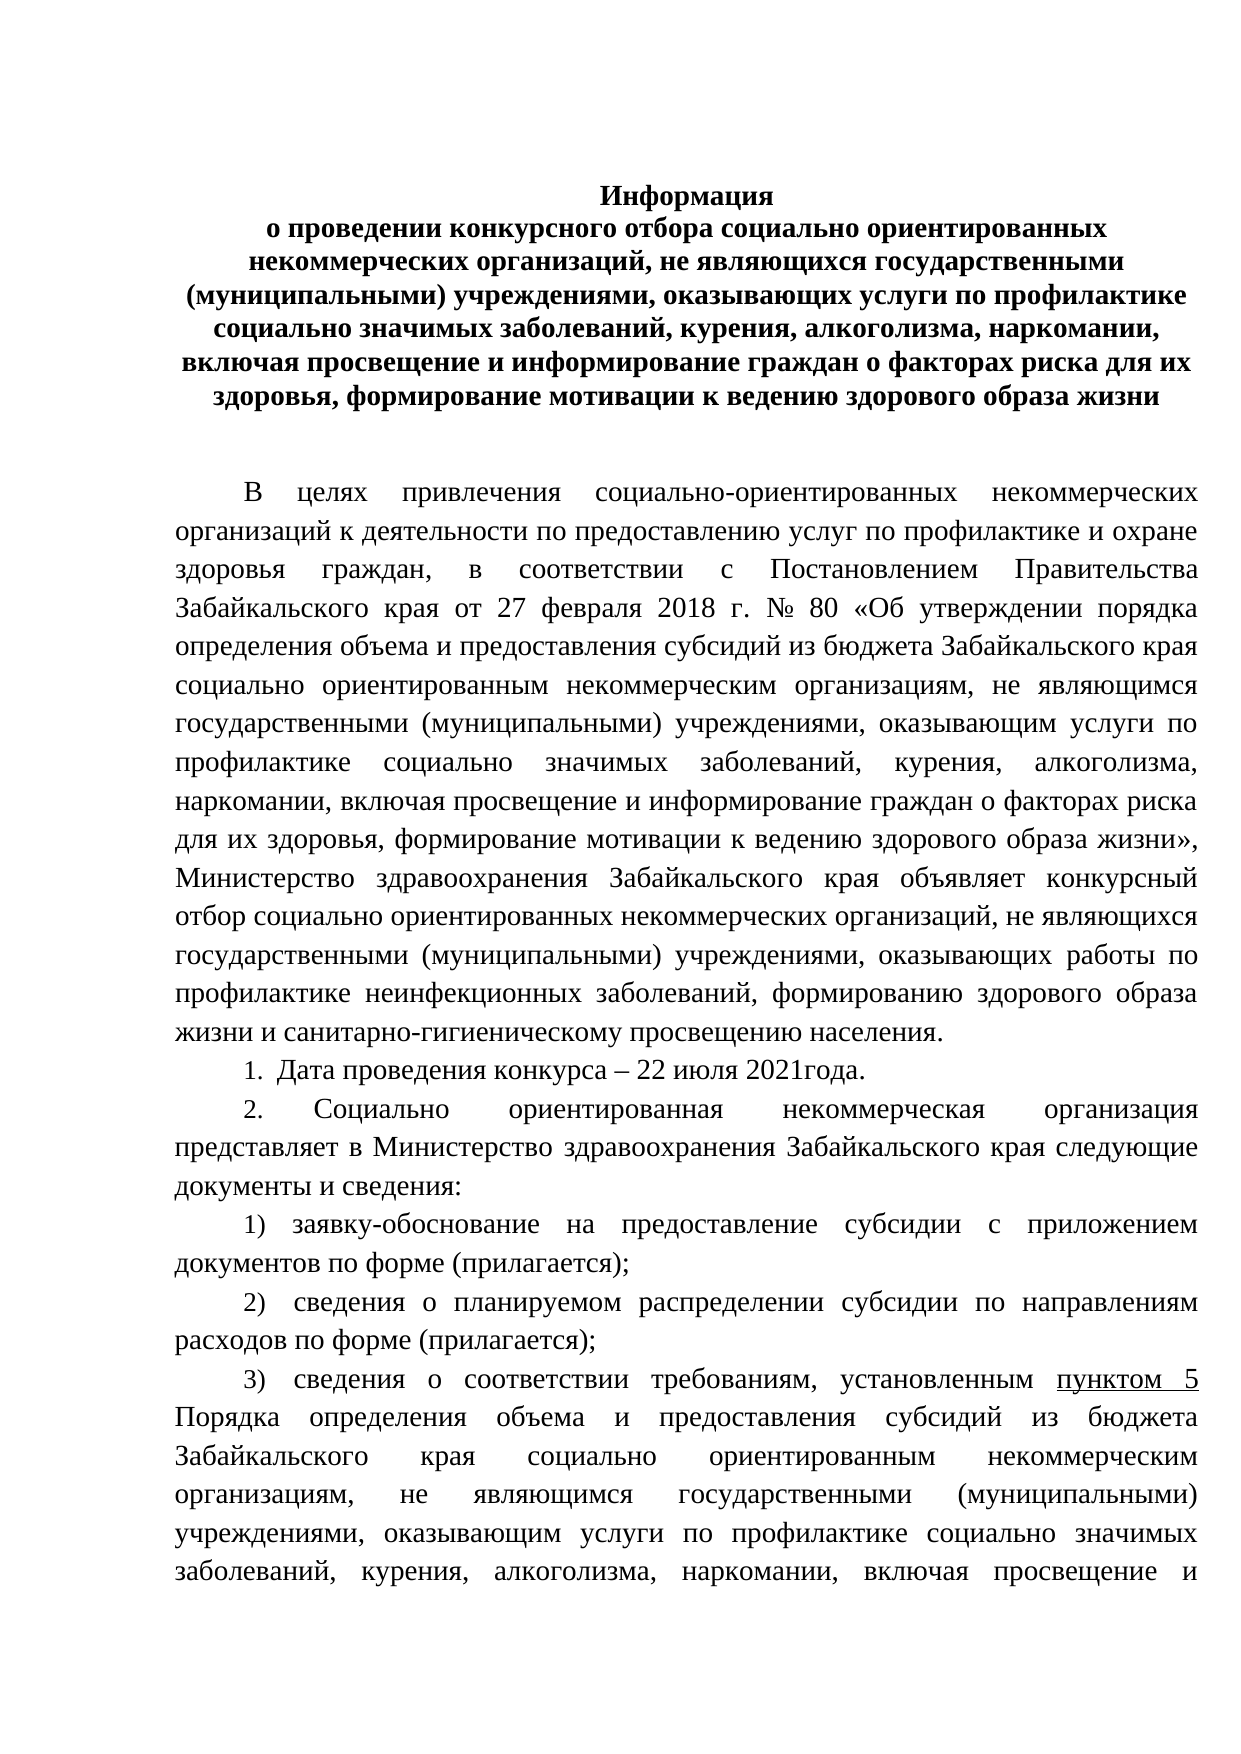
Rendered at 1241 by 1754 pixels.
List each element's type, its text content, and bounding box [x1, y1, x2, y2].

text Информация [172, 183, 1201, 211]
list сведения о планируемом распределении субсидии по направлениям расходов по форме (прилагается); [174, 1284, 1199, 1356]
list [174, 1361, 1199, 1587]
list Дата проведения конкурса – 22 июля 2021года. [174, 1052, 1201, 1086]
text о проведении конкурсного отбора социально ориентированных некоммерческих организаций, не являющихся государственными (муниципальными) учреждениями, оказывающих услуги по профилактике социально значимых заболеваний, курения, алкоголизма, наркомании, включая просвещение и информирование граждан о факторах риска для их здоровья, формирование мотивации к ведению здорового образа жизни [172, 211, 1201, 412]
list Социально ориентированная некоммерческая организация представляет в Министерство здравоохранения Забайкальского края следующие документы и сведения: [174, 1091, 1199, 1202]
text В целях привлечения социально-ориентированных некоммерческих организаций к деятельности по предоставлению услуг по профилактике и охране здоровья граждан, в соответствии с Постановлением Правительства Забайкальского края от 27 февраля 2018 г. № 80 «Об утверждении порядка определения объема и предоставления субсидий из бюджета Забайкальского края социально ориентированным некоммерческим организациям, не являющимся государственными (муниципальными) учреждениями, оказывающим услуги по профилактике социально значимых заболеваний, курения, алкоголизма, наркомании, включая просвещение и информирование граждан о факторах риска для их здоровья, формирование мотивации к ведению здорового образа жизни», Министерство здравоохранения Забайкальского края объявляет конкурсный отбор социально ориентированных некоммерческих организаций, не являющихся государственными (муниципальными) учреждениями, оказывающих работы по профилактике неинфекционных заболеваний, формированию здорового образа жизни и санитарно-гигиеническому просвещению населения. [175, 474, 1198, 1047]
list заявку-обоснование на предоставление субсидии с приложением документов по форме (прилагается); [174, 1207, 1199, 1279]
